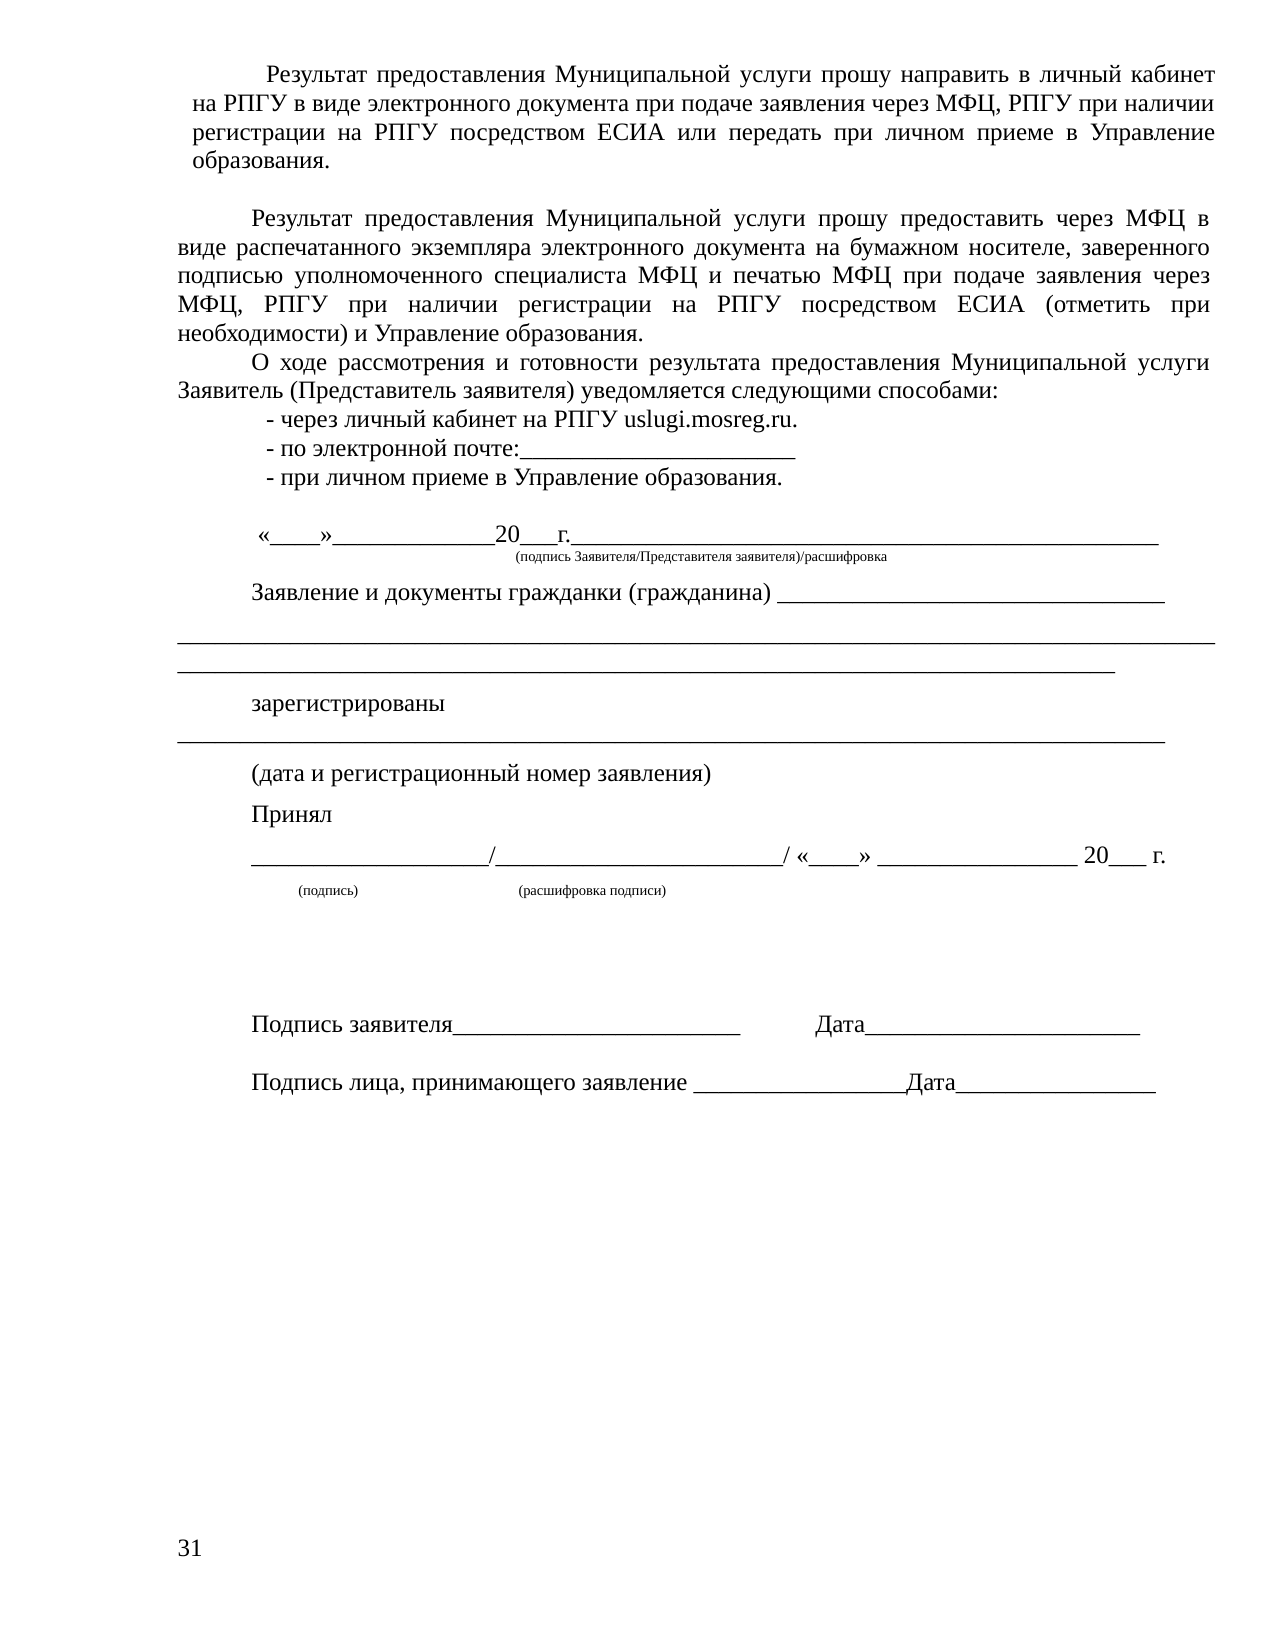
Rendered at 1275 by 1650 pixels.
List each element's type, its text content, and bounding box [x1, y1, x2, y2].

text Результат предоставления Муниципальной услуги прошу направить в личный кабинет на РПГУ в виде электронного документа при подаче заявления через МФЦ, РПГУ при наличии регистрации на РПГУ посредством ЕСИА или передать при личном приеме в Управление образования. [192, 59, 1216, 174]
text Подпись лица, принимающего заявление _________________Дата________________ [177, 1067, 1216, 1095]
text Результат предоставления Муниципальной услуги прошу предоставить через МФЦ в виде распечатанного экземпляра электронного документа на бумажном носителе, заверенного подписью уполномоченного специалиста МФЦ и печатью МФЦ при подаче заявления через МФЦ, РПГУ при наличии регистрации на РПГУ посредством ЕСИА (отметить при необходимости) и Управление образования. [177, 203, 1211, 347]
text - по электронной почте:______________________ [192, 433, 1211, 462]
text (подпись Заявителя/Представителя заявителя)/расшифровка [177, 548, 1216, 577]
text (дата и регистрационный номер заявления) [177, 758, 1216, 787]
text ______________________________________________________________________________________________________________________________________________________________ [177, 618, 1216, 675]
text «____»_____________20___г._______________________________________________ [177, 519, 1216, 548]
text Принял [177, 799, 1216, 828]
text (подпись) (расшифровка подписи) [177, 882, 1216, 910]
text Заявление и документы гражданки (гражданина) _______________________________ [177, 577, 1216, 605]
text Подпись заявителя_______________________ Дата______________________ [177, 1009, 1216, 1038]
text О ходе рассмотрения и готовности результата предоставления Муниципальной услуги Заявитель (Представитель заявителя) уведомляется следующими способами: [177, 347, 1211, 404]
text ___________________/_______________________/ «____» ________________ 20___ г. [177, 840, 1216, 869]
text - через личный кабинет на РПГУ uslugi.mosreg.ru. [192, 404, 1211, 433]
text - при личном приеме в Управление образования. [192, 462, 1211, 490]
text зарегистрированы _______________________________________________________________________________ [177, 688, 1216, 745]
